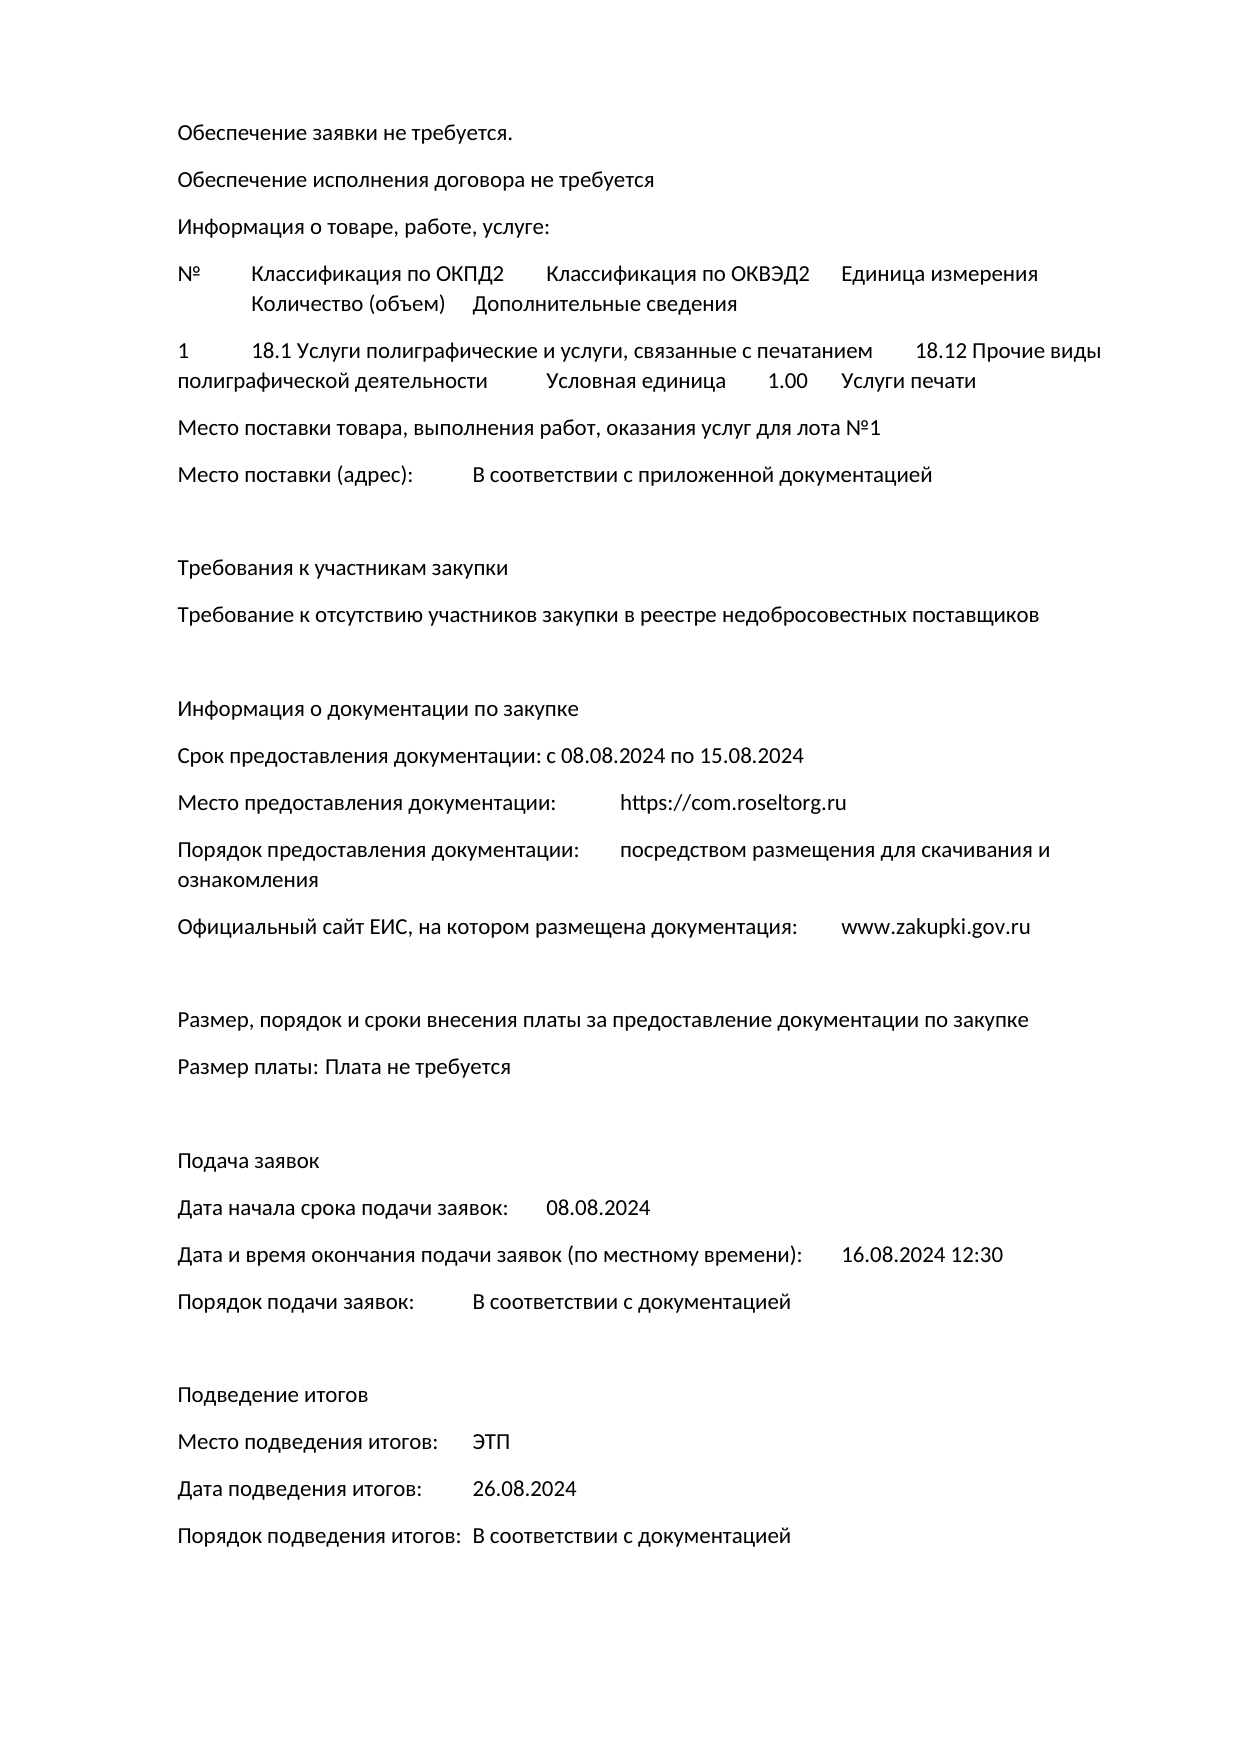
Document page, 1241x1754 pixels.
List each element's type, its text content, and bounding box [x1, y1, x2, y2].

text Место подведения итогов: ЭТП [177, 1427, 1152, 1456]
text Подведение итогов [177, 1381, 1152, 1409]
text Дата и время окончания подачи заявок (по местному времени): 16.08.2024 12:30 [177, 1240, 1152, 1268]
text Подача заявок [177, 1146, 1152, 1174]
text Обеспечение исполнения договора не требуется [177, 165, 1152, 193]
text Место поставки (адрес): В соответствии с приложенной документацией [177, 460, 1152, 488]
text Информация о документации по закупке [177, 694, 1152, 722]
text № Классификация по ОКПД2 Классификация по ОКВЭД2 Единица измерения Количество (объем) Дополнительные сведения [177, 259, 1152, 317]
text Порядок подведения итогов: В соответствии с документацией [177, 1521, 1152, 1549]
text Размер, порядок и сроки внесения платы за предоставление документации по закупке [177, 1006, 1152, 1034]
text Официальный сайт ЕИС, на котором размещена документация: www.zakupki.gov.ru [177, 912, 1152, 940]
text Требования к участникам закупки [177, 553, 1152, 582]
text Место поставки товара, выполнения работ, оказания услуг для лота №1 [177, 413, 1152, 441]
text Дата подведения итогов: 26.08.2024 [177, 1474, 1152, 1502]
text 1 18.1 Услуги полиграфические и услуги, связанные с печатанием 18.12 Прочие виды полиграфической деятельности Условная единица 1.00 Услуги печати [177, 336, 1152, 394]
text Требование к отсутствию участников закупки в реестре недобросовестных поставщиков [177, 600, 1152, 628]
text Порядок предоставления документации: посредством размещения для скачивания и ознакомления [177, 835, 1152, 893]
text Обеспечение заявки не требуется. [177, 118, 1152, 146]
text Порядок подачи заявок: В соответствии с документацией [177, 1287, 1152, 1315]
text Дата начала срока подачи заявок: 08.08.2024 [177, 1193, 1152, 1221]
text Размер платы: Плата не требуется [177, 1052, 1152, 1081]
text Информация о товаре, работе, услуге: [177, 212, 1152, 240]
text Срок предоставления документации: с 08.08.2024 по 15.08.2024 [177, 741, 1152, 769]
text Место предоставления документации: https://com.roseltorg.ru [177, 788, 1152, 816]
